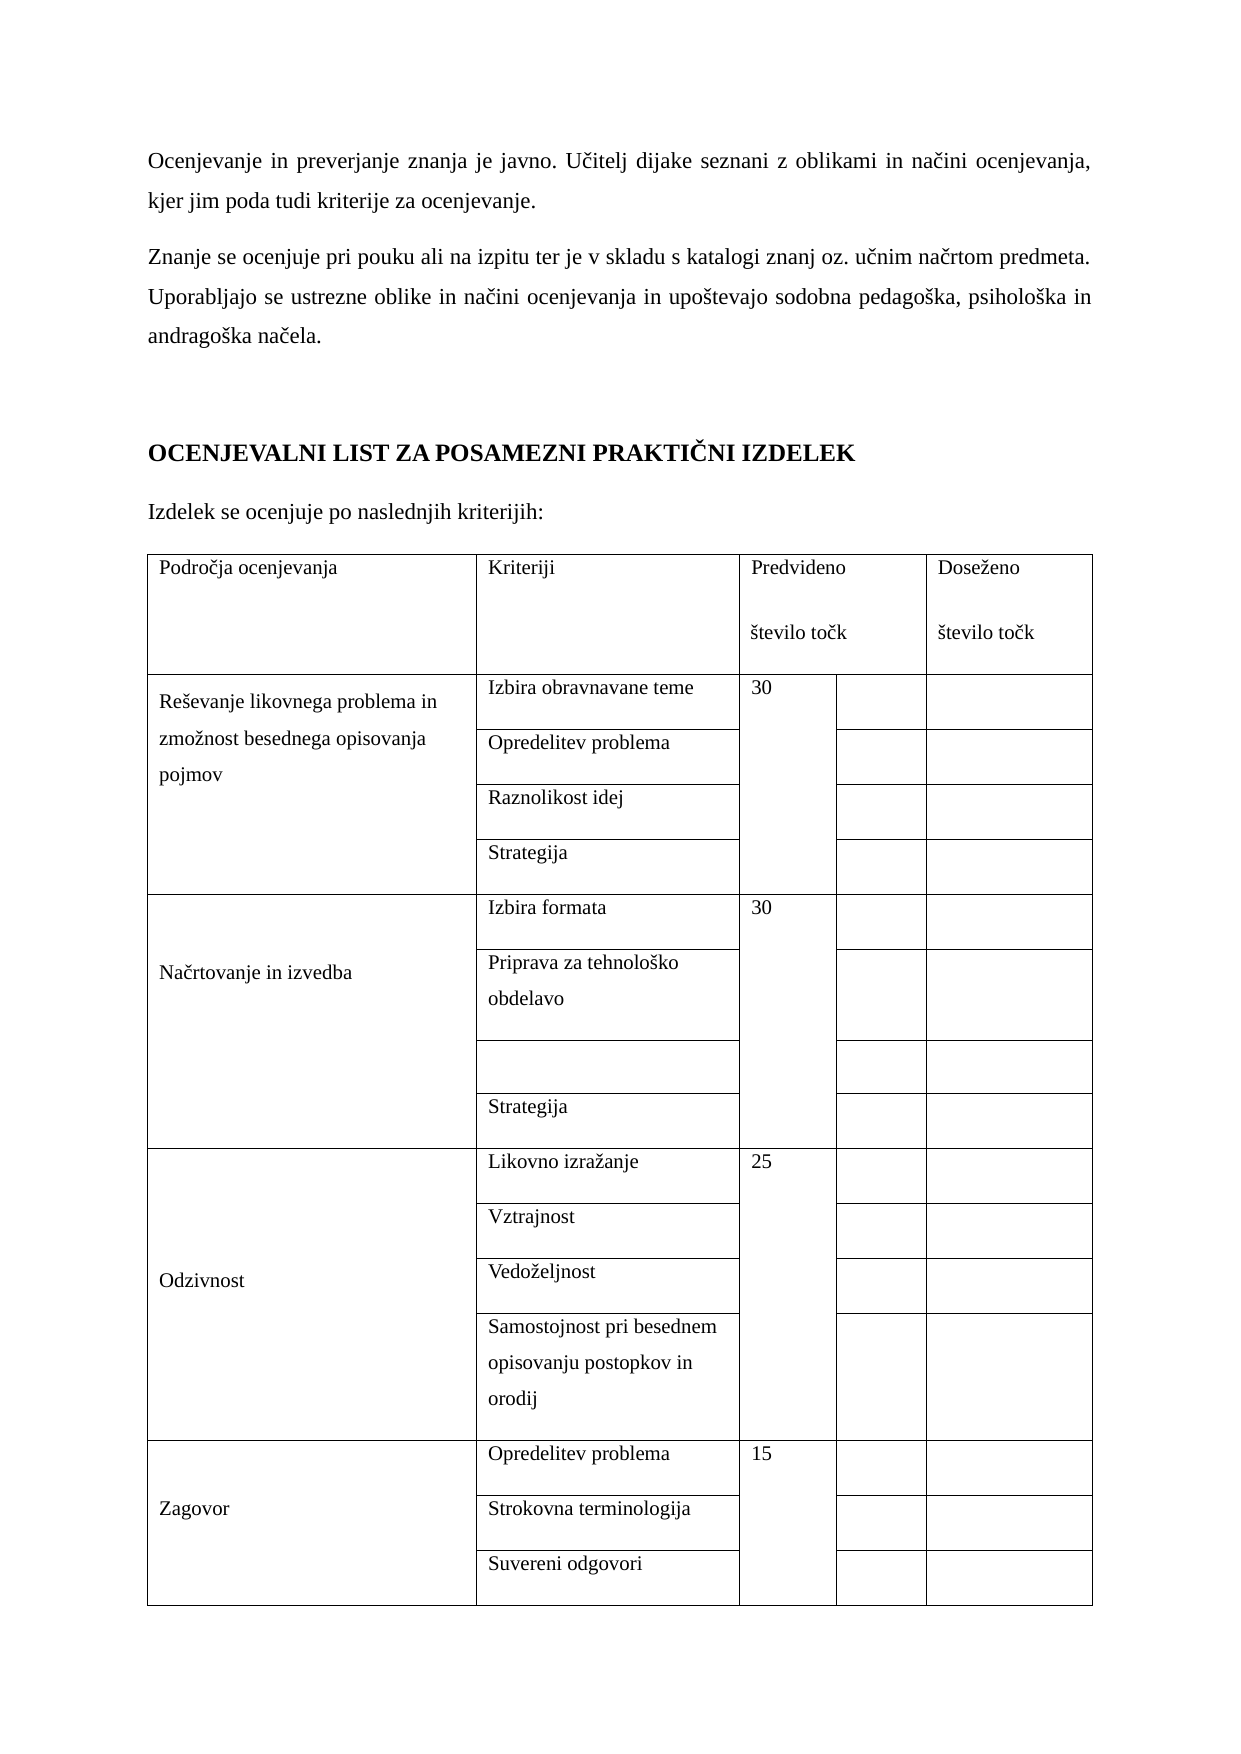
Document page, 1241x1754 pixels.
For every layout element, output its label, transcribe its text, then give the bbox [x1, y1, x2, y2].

table_cell [927, 1094, 1092, 1148]
table_cell Izbira obravnavane teme [477, 675, 739, 729]
table_cell [837, 1149, 926, 1203]
table_cell [927, 675, 1092, 729]
table_header Doseženo število točk [927, 555, 1092, 674]
table_cell Strokovna terminologija [477, 1496, 739, 1550]
table_cell Opredelitev problema [477, 1441, 739, 1495]
table_cell Izbira formata [477, 895, 739, 949]
table_cell [837, 675, 926, 729]
table_cell [837, 1094, 926, 1148]
table_cell [477, 1041, 739, 1093]
table_cell 30 [740, 675, 836, 894]
table_cell 30 [740, 895, 836, 1148]
table_cell [927, 730, 1092, 784]
table_cell [927, 1041, 1092, 1093]
table_cell [927, 1314, 1092, 1440]
table_cell Raznolikost idej [477, 785, 739, 839]
table_cell [927, 1496, 1092, 1550]
table_cell Opredelitev problema [477, 730, 739, 784]
table_cell Reševanje likovnega problema in zmožnost besednega opisovanja pojmov [148, 675, 476, 894]
table_cell Strategija [477, 1094, 739, 1148]
table_cell [837, 1041, 926, 1093]
table_cell Vztrajnost [477, 1204, 739, 1258]
table_header Predvideno število točk [740, 555, 926, 674]
table_cell [927, 785, 1092, 839]
table_cell Vedoželjnost [477, 1259, 739, 1313]
table_header Kriteriji [477, 555, 739, 674]
text Izdelek se ocenjuje po naslednjih kriterijih: [148, 498, 1093, 524]
table_cell Načrtovanje in izvedba [148, 895, 476, 1148]
table_cell [927, 840, 1092, 894]
table_cell [837, 1496, 926, 1550]
table_cell [837, 1314, 926, 1440]
text OCENJEVALNI LIST ZA POSAMEZNI PRAKTIČNI IZDELEK [148, 438, 1093, 467]
table_cell [837, 1259, 926, 1313]
table_cell [837, 1204, 926, 1258]
table_cell Priprava za tehnološko obdelavo [477, 950, 739, 1039]
table_cell [927, 1204, 1092, 1258]
table_cell [837, 950, 926, 1039]
table_cell [837, 785, 926, 839]
table_cell [927, 1551, 1092, 1604]
table_cell [837, 895, 926, 949]
table_cell [927, 1149, 1092, 1203]
table_cell 15 [740, 1441, 836, 1604]
table_cell [837, 1441, 926, 1495]
table_cell [927, 1259, 1092, 1313]
table_header Področja ocenjevanja [148, 555, 476, 674]
table_cell Samostojnost pri besednem opisovanju postopkov in orodij [477, 1314, 739, 1440]
table_cell Likovno izražanje [477, 1149, 739, 1203]
table_cell [927, 950, 1092, 1039]
table_cell 25 [740, 1149, 836, 1440]
table_cell Strategija [477, 840, 739, 894]
text Ocenjevanje in preverjanje znanja je javno. Učitelj dijake seznani z oblikami in načini ocenjevanja, kjer jim poda tudi kriterije za ocenjevanje. [148, 148, 1093, 213]
table_cell Zagovor [148, 1441, 476, 1604]
table_cell Suvereni odgovori [477, 1551, 739, 1604]
table_cell [837, 1551, 926, 1604]
table_cell [837, 730, 926, 784]
table_cell Odzivnost [148, 1149, 476, 1440]
table_cell [927, 895, 1092, 949]
table_cell [927, 1441, 1092, 1495]
table_cell [837, 840, 926, 894]
text Znanje se ocenjuje pri pouku ali na izpitu ter je v skladu s katalogi znanj oz. učnim načrtom predmeta. Uporabljajo se ustrezne oblike in načini ocenjevanja in upoštevajo sodobna pedagoška, psihološka in andragoška načela. [148, 243, 1093, 348]
